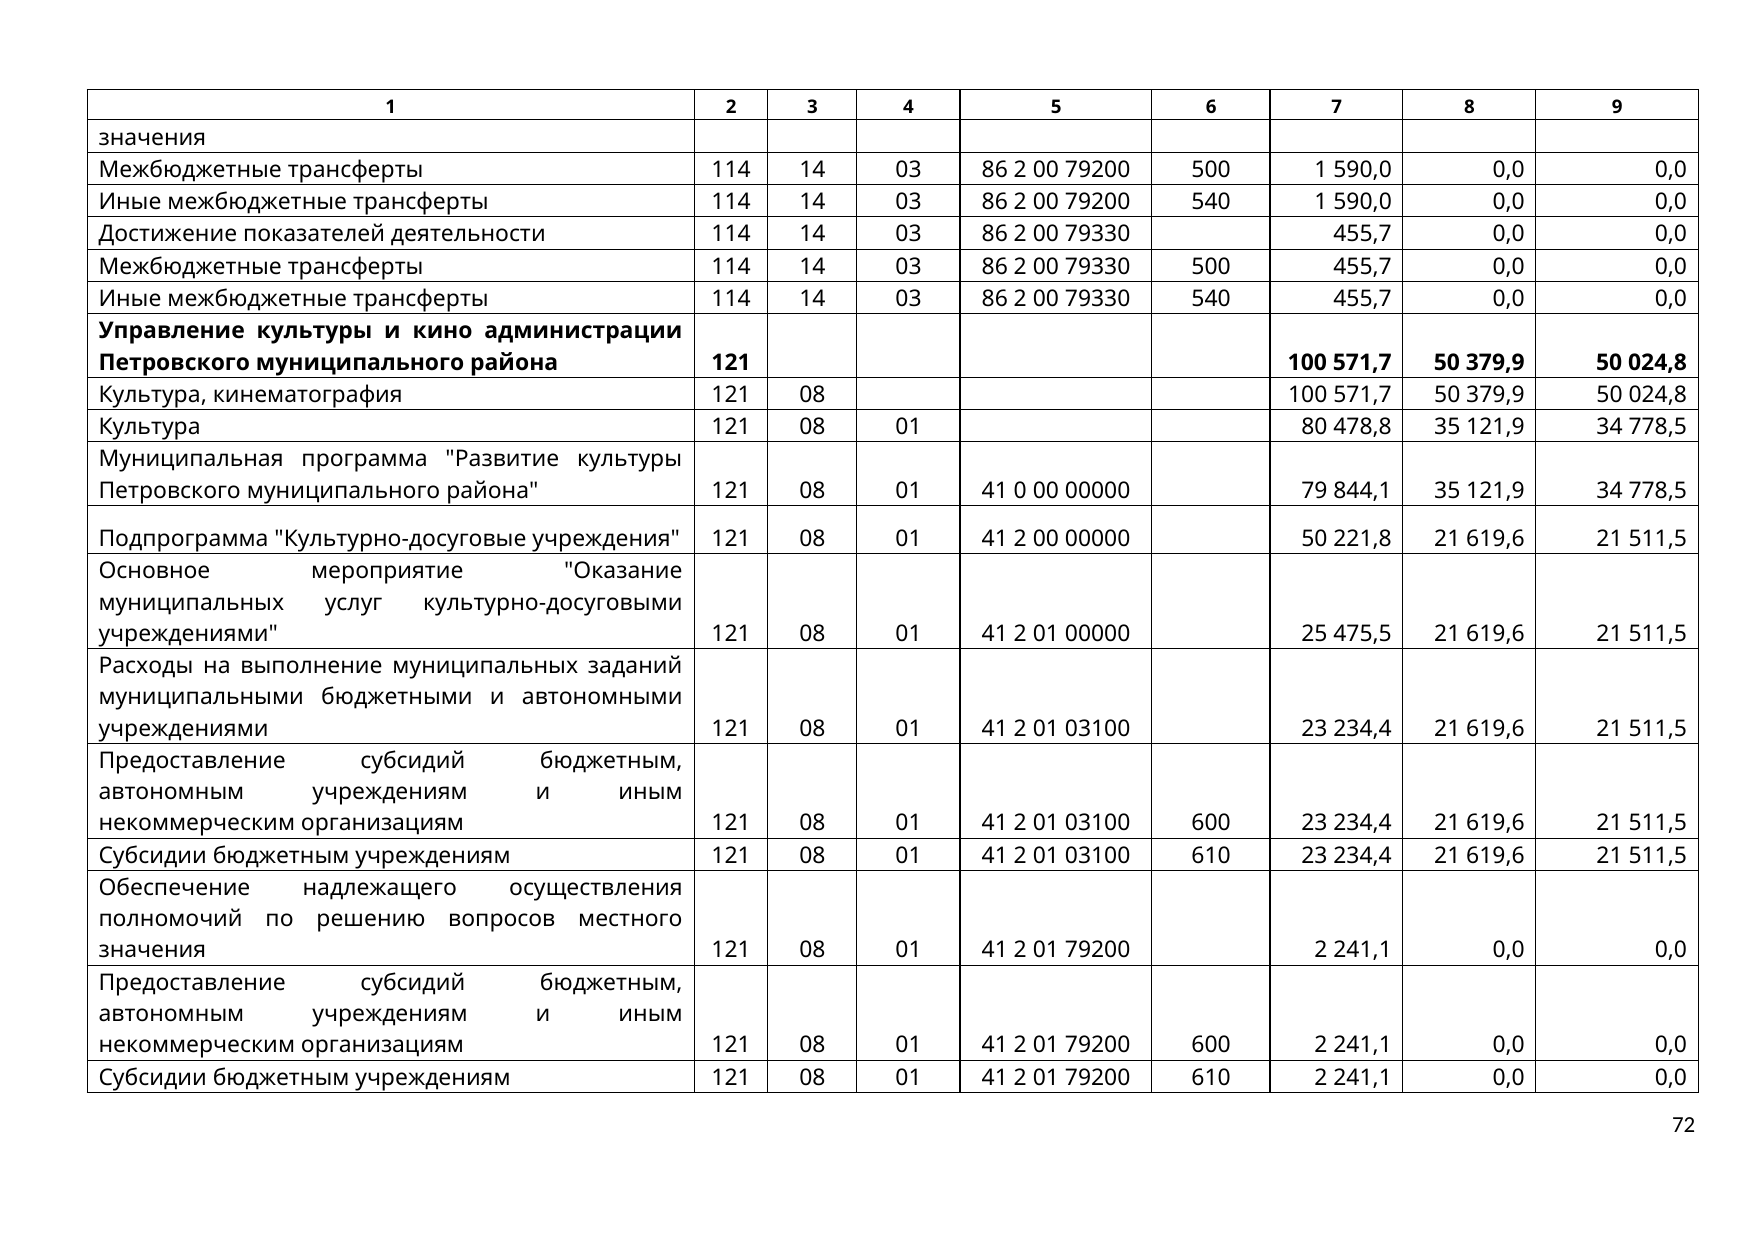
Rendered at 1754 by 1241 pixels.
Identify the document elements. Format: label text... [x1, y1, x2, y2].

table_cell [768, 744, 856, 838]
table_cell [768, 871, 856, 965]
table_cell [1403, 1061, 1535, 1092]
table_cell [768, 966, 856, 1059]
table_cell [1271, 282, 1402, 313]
table_header 1 [88, 90, 694, 119]
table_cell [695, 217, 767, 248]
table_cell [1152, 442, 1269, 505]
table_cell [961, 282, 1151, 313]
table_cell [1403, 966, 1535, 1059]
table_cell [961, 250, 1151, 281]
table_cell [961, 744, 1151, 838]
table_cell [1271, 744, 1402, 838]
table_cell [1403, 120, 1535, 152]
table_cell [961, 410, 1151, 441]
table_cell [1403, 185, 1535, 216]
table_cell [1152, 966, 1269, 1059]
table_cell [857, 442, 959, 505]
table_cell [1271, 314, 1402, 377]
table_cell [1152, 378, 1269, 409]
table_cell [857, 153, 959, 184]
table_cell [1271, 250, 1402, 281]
table_header 8 [1403, 90, 1535, 119]
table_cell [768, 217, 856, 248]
table_header 9 [1536, 90, 1698, 119]
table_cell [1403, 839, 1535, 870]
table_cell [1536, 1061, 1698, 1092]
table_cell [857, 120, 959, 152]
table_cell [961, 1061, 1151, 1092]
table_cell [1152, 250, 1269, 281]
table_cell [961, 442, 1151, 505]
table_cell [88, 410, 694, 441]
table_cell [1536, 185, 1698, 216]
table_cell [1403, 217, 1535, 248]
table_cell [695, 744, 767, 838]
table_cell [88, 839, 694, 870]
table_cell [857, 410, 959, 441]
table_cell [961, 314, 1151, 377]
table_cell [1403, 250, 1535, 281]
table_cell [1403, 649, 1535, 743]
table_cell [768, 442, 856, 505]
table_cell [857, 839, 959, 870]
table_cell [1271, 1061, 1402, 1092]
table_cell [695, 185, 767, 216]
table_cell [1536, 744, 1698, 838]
table_header 2 [695, 90, 767, 119]
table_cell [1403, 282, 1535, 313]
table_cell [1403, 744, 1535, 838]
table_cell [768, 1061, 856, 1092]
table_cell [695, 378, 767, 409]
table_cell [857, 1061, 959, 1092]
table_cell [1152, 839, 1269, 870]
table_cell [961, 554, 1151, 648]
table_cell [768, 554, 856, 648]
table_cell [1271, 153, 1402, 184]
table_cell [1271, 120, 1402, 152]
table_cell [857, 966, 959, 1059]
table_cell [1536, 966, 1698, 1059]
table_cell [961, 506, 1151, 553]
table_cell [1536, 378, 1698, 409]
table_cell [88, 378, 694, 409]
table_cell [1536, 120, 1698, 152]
table_header 4 [857, 90, 959, 119]
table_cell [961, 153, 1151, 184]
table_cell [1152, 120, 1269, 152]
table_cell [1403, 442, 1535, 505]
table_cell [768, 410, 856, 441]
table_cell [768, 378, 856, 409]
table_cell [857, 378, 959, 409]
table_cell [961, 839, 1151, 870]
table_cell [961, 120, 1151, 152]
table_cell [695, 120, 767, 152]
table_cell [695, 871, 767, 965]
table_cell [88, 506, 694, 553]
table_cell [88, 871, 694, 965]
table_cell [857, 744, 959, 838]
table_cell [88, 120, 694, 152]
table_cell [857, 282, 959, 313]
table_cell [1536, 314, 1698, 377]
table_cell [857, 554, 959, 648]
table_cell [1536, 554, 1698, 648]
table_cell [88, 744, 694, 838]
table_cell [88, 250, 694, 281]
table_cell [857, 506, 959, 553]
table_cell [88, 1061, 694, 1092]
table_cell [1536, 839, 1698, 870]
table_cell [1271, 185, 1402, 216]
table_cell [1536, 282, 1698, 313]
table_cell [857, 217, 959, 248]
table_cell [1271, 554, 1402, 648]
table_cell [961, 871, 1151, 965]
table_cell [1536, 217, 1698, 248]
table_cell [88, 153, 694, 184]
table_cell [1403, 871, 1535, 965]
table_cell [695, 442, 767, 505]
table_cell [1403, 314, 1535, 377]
table_header 3 [768, 90, 856, 119]
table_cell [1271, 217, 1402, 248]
table_header 5 [961, 90, 1151, 119]
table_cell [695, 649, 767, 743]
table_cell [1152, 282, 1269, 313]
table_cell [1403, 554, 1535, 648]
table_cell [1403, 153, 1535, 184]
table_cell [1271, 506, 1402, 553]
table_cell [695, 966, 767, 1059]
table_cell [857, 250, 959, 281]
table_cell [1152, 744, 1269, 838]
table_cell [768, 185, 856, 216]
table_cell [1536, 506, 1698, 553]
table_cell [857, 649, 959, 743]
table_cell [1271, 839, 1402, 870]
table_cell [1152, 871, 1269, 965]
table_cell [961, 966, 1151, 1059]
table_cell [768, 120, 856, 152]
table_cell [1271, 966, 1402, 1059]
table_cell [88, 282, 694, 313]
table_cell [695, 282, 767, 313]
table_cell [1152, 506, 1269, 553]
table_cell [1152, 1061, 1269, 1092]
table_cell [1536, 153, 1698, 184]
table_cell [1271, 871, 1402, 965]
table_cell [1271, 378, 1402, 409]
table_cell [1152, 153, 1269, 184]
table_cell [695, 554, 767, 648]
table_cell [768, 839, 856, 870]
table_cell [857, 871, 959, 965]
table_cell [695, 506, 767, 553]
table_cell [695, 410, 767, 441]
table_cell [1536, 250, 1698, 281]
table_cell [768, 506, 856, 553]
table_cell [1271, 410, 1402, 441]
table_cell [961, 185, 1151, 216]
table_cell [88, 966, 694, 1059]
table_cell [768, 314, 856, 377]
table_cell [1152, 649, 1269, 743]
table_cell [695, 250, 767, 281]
table_header 7 [1271, 90, 1402, 119]
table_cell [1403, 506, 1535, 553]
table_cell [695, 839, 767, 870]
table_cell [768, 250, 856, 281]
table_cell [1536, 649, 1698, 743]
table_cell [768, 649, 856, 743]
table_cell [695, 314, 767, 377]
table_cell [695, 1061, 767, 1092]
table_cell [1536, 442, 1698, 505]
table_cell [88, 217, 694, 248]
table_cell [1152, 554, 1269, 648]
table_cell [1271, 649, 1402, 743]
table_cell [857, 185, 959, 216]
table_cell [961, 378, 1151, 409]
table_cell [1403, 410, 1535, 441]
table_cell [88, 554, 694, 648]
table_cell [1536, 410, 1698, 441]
table_header 6 [1152, 90, 1269, 119]
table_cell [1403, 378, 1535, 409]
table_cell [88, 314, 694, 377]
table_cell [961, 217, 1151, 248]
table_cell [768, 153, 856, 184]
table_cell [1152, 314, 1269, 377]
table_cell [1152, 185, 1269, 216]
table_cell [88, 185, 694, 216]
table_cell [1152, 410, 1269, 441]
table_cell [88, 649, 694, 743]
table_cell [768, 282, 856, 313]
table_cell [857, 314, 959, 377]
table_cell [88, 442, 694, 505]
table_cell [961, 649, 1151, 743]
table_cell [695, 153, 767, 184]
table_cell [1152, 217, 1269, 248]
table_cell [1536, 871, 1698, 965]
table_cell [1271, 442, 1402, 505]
